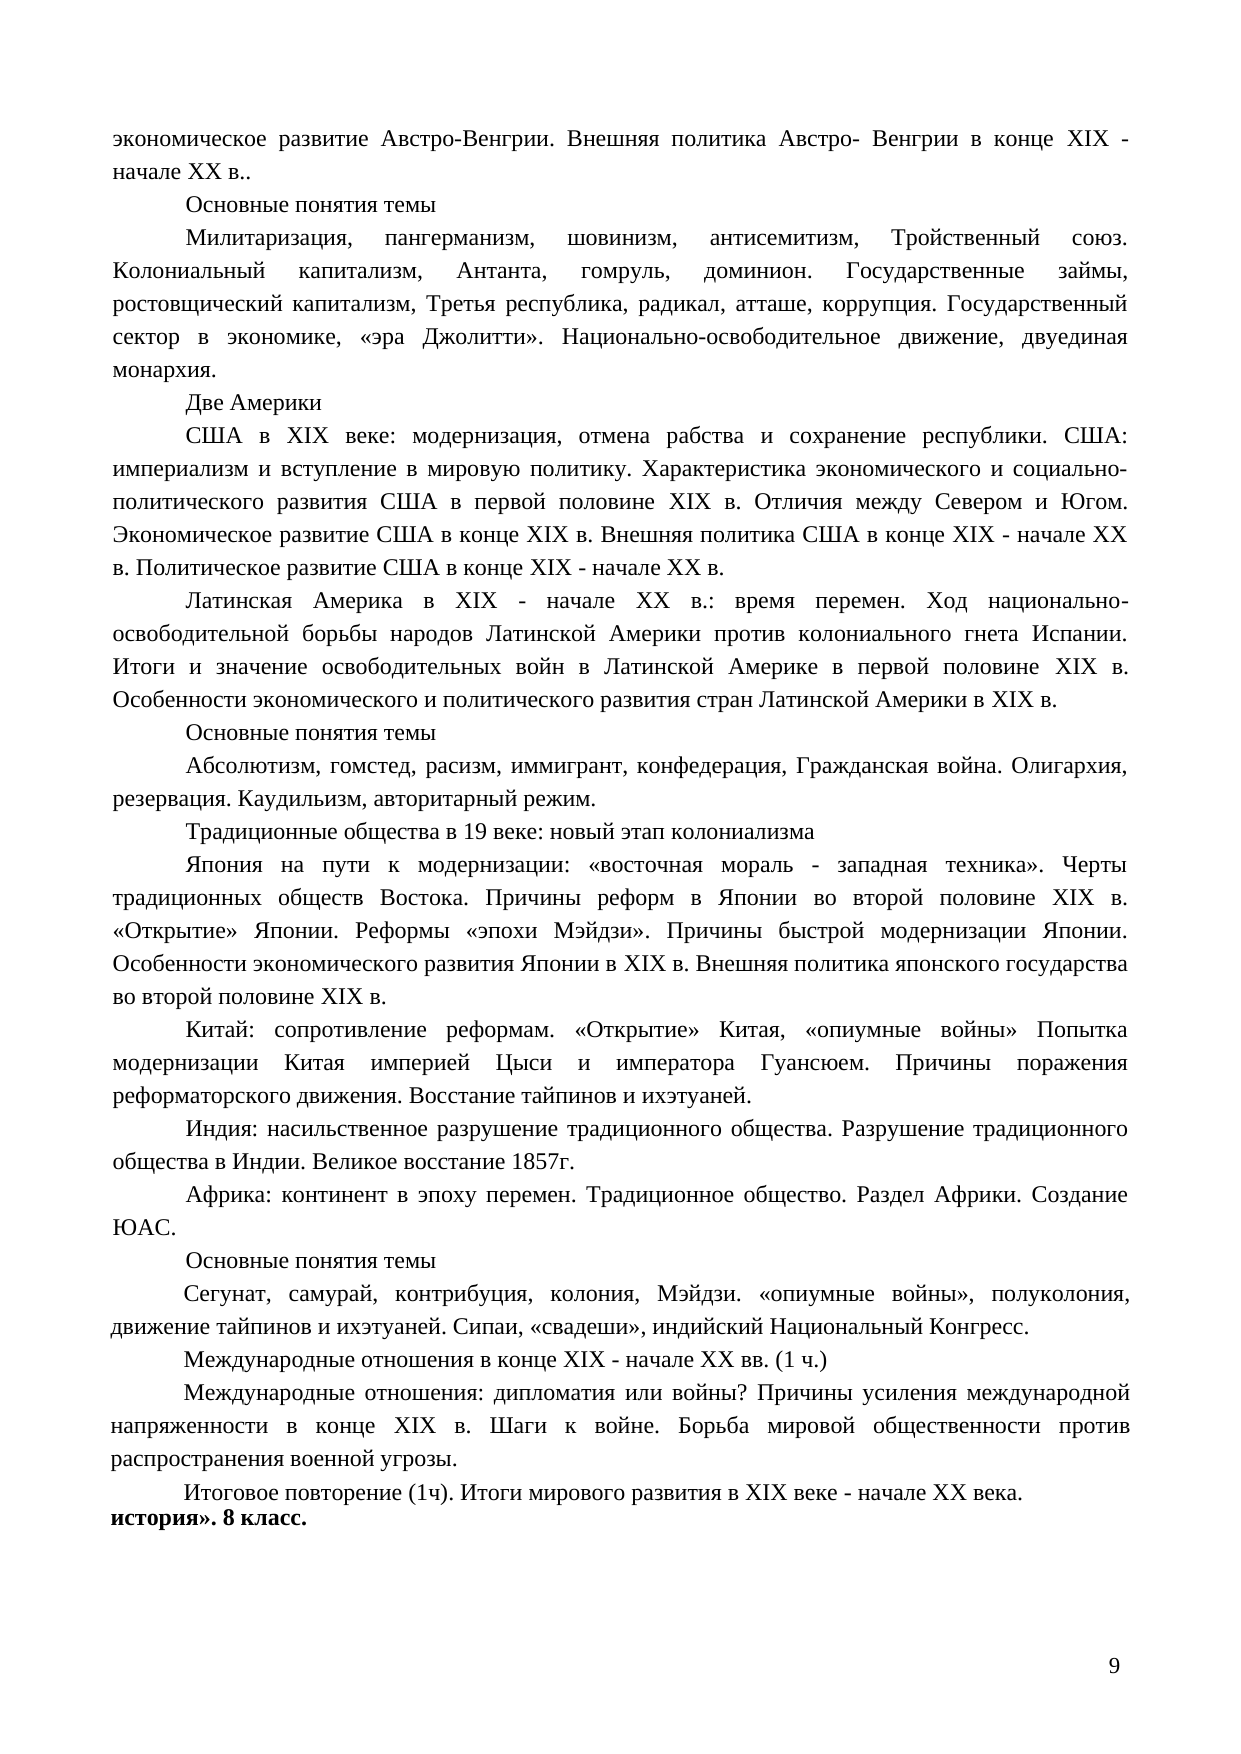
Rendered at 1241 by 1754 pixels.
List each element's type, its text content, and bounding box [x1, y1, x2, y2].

text Китай: сопротивление реформам. «Открытие» Китая, «опиумные войны» Попытка модернизации Китая империей Цыси и императора Гуансюем. Причины поражения реформаторского движения. Восстание тайпинов и ихэтуаней. [112, 1011, 1129, 1110]
text Япония на пути к модернизации: «восточная мораль - западная техника». Черты традиционных обществ Востока. Причины реформ в Японии во второй половине XIX в. «Открытие» Японии. Реформы «эпохи Мэйдзи». Причины быстрой модернизации Японии. Особенности экономического развития Японии в XIX в. Внешняя политика японского государства во второй половине XIX в. [112, 846, 1129, 1011]
text Сегунат, самурай, контрибуция, колония, Мэйдзи. «опиумные войны», полуколония, движение тайпинов и ихэтуаней. Сипаи, «свадеши», индийский Национальный Конгресс. [110, 1275, 1131, 1341]
text Африка: континент в эпоху перемен. Традиционное общество. Раздел Африки. Создание ЮАС. [112, 1176, 1129, 1242]
text Индия: насильственное разрушение традиционного общества. Разрушение традиционного общества в Индии. Великое восстание 1857г. [112, 1110, 1129, 1176]
text история». 8 класс. [110, 1507, 1131, 1531]
text Основные понятия темы [112, 1242, 1131, 1275]
text Международные отношения: дипломатия или войны? Причины усиления международной напряженности в конце XIX в. Шаги к войне. Борьба мировой общественности против распространения военной угрозы. [110, 1374, 1131, 1473]
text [112, 120, 1129, 186]
text Абсолютизм, гомстед, расизм, иммигрант, конфедерация, Гражданская война. Олигархия, резервация. Каудильизм, авторитарный режим. [112, 747, 1129, 813]
text США в XIX веке: модернизация, отмена рабства и сохранение республики. США: империализм и вступление в мировую политику. Характеристика экономического и социально-политического развития США в первой половине XIX в. Отличия между Севером и Югом. Экономическое развитие США в конце XIX в. Внешняя политика США в конце XIX - начале ХХ в. Политическое развитие США в конце XIX - начале ХХ в. [112, 417, 1129, 582]
text Милитаризация, пангерманизм, шовинизм, антисемитизм, Тройственный союз. Колониальный капитализм, Антанта, гомруль, доминион. Государственные займы, ростовщический капитализм, Третья республика, радикал, атташе, коррупция. Государственный сектор в экономике, «эра Джолитти». Национально-освободительное движение, двуединая монархия. [112, 219, 1129, 384]
text Основные понятия темы [112, 714, 1131, 747]
text Основные понятия темы [112, 186, 1131, 219]
text Международные отношения в конце XIX - начале XX вв. (1 ч.) [110, 1341, 1131, 1374]
text Две Америки [112, 384, 1131, 417]
text Латинская Америка в XIX - начале XX в.: время перемен. Ход национальноосвободительной борьбы народов Латинской Америки против колониального гнета Испании. Итоги и значение освободительных войн в Латинской Америке в первой половине XIX в. Особенности экономического и политического развития стран Латинской Америки в XIX в. [112, 582, 1129, 714]
text Итоговое повторение (1ч). Итоги мирового развития в XIX веке - начале XX века. [110, 1473, 1131, 1507]
text Традиционные общества в 19 веке: новый этап колониализма [112, 813, 1131, 846]
